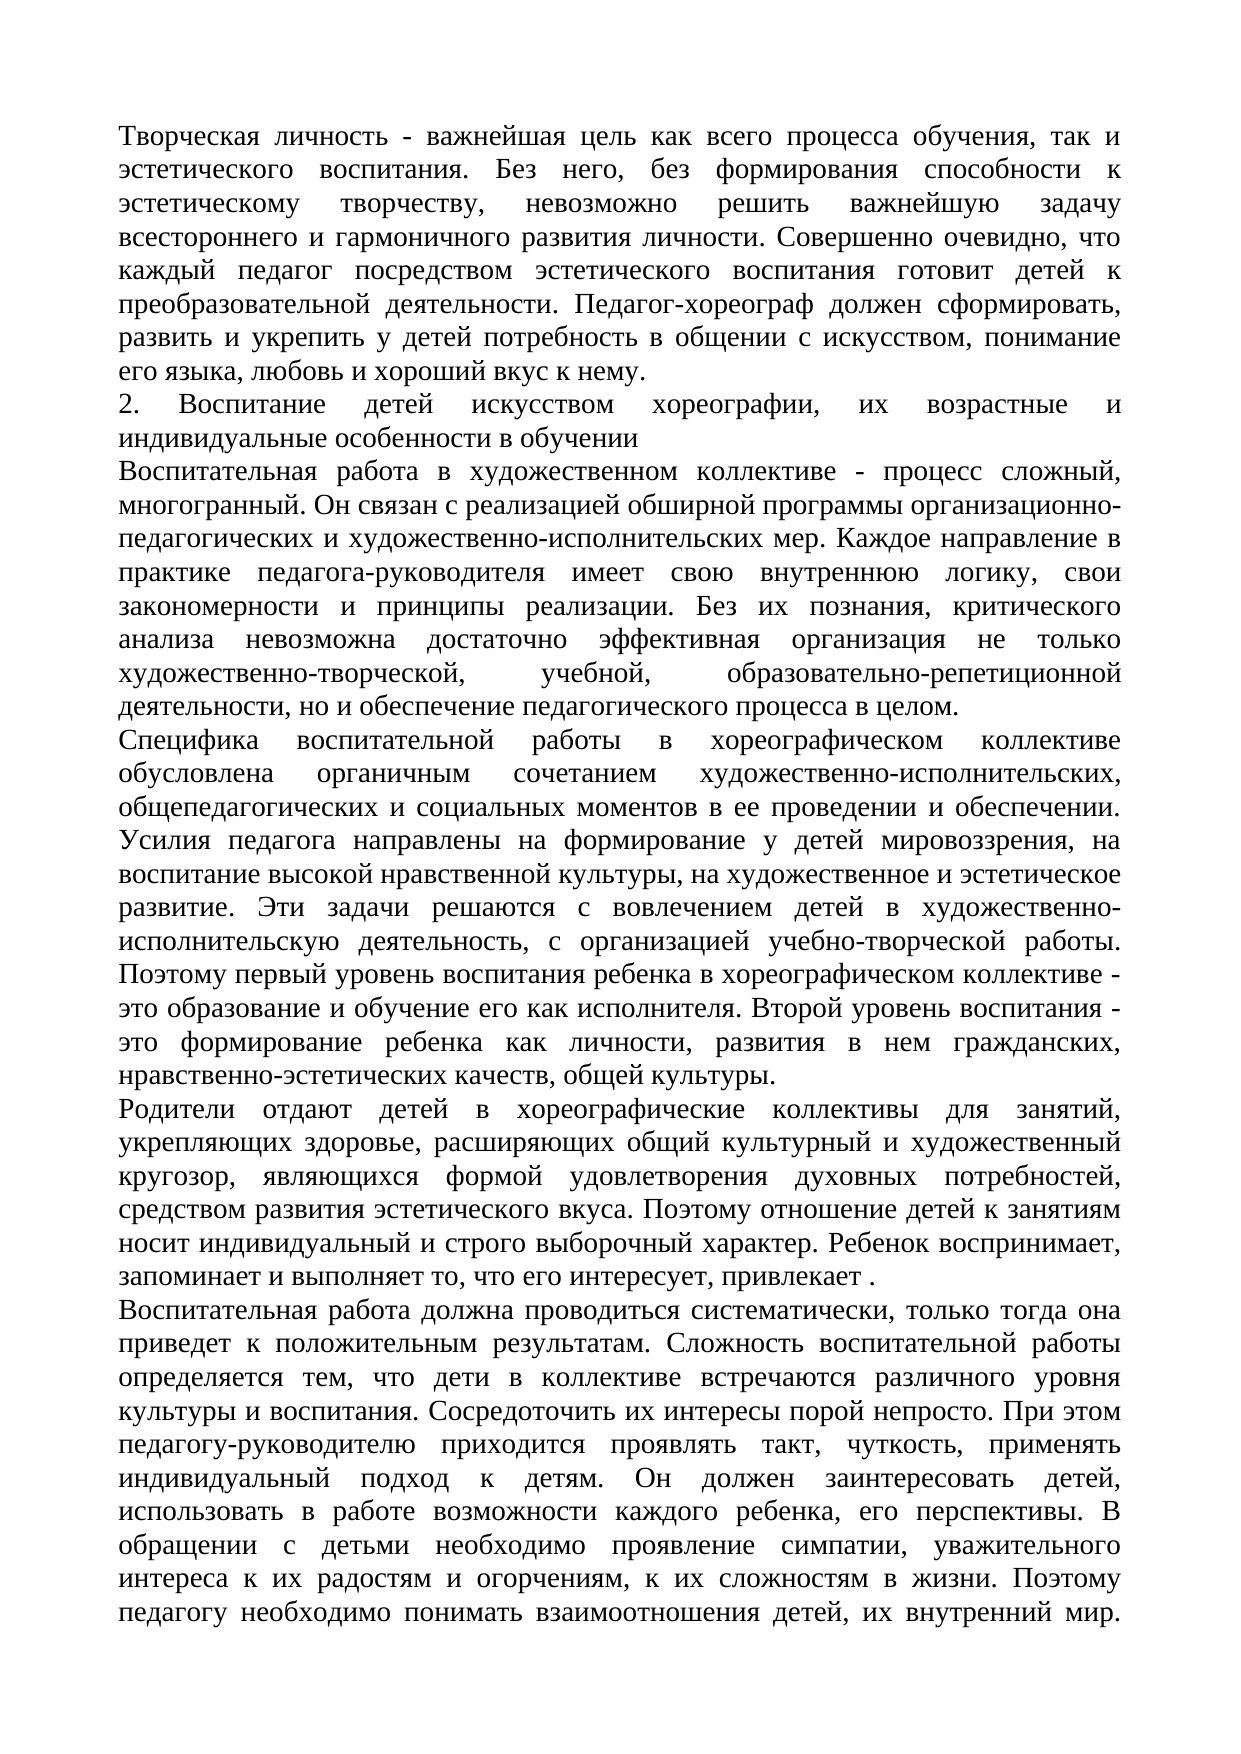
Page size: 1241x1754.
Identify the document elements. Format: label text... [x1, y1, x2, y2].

text Творческая личность - важнейшая цель как всего процесса обучения, так и эстетического воспитания. Без него, без формирования способности к эстетическому творчеству, невозможно решить важнейшую задачу всестороннего и гармоничного развития личности. Совершенно очевидно, что каждый педагог посредством эстетического воспитания готовит детей к преобразовательной деятельности. Педагог-хореограф должен сформировать, развить и укрепить у детей потребность в общении с искусством, понимание его языка, любовь и хороший вкус к нему. [118, 118, 1122, 386]
text Родители отдают детей в хореографические коллективы для занятий, укрепляющих здоровье, расширяющих общий культурный и художественный кругозор, являющихся формой удовлетворения духовных потребностей, средством развития эстетического вкуса. Поэтому отношение детей к занятиям носит индивидуальный и строго выборочный характер. Ребенок воспринимает, запоминает и выполняет то, что его интересует, привлекает . [118, 1091, 1122, 1292]
text Специфика воспитательной работы в хореографическом коллективе обусловлена органичным сочетанием художественно-исполнительских, общепедагогических и социальных моментов в ее проведении и обеспечении. Усилия педагога направлены на формирование у детей мировоззрения, на воспитание высокой нравственной культуры, на художественное и эстетическое развитие. Эти задачи решаются с вовлечением детей в художественно-исполнительскую деятельность, с организацией учебно-творческой работы. Поэтому первый уровень воспитания ребенка в хореографическом коллективе - это образование и обучение его как исполнителя. Второй уровень воспитания - это формирование ребенка как личности, развития в нем гражданских, нравственно-эстетических качеств, общей культуры. [118, 722, 1122, 1091]
text 2. Воспитание детей искусством хореографии, их возрастные и индивидуальные особенности в обучении [118, 386, 1122, 453]
text Воспитательная работа в художественном коллективе - процесс сложный, многогранный. Он связан с реализацией обширной программы организационно-педагогических и художественно-исполнительских мер. Каждое направление в практике педагога-руководителя имеет свою внутреннюю логику, свои закономерности и принципы реализации. Без их познания, критического анализа невозможна достаточно эффективная организация не только художественно-творческой, учебной, образовательно-репетиционной деятельности, но и обеспечение педагогического процесса в целом. [118, 453, 1122, 722]
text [118, 1292, 1122, 1627]
